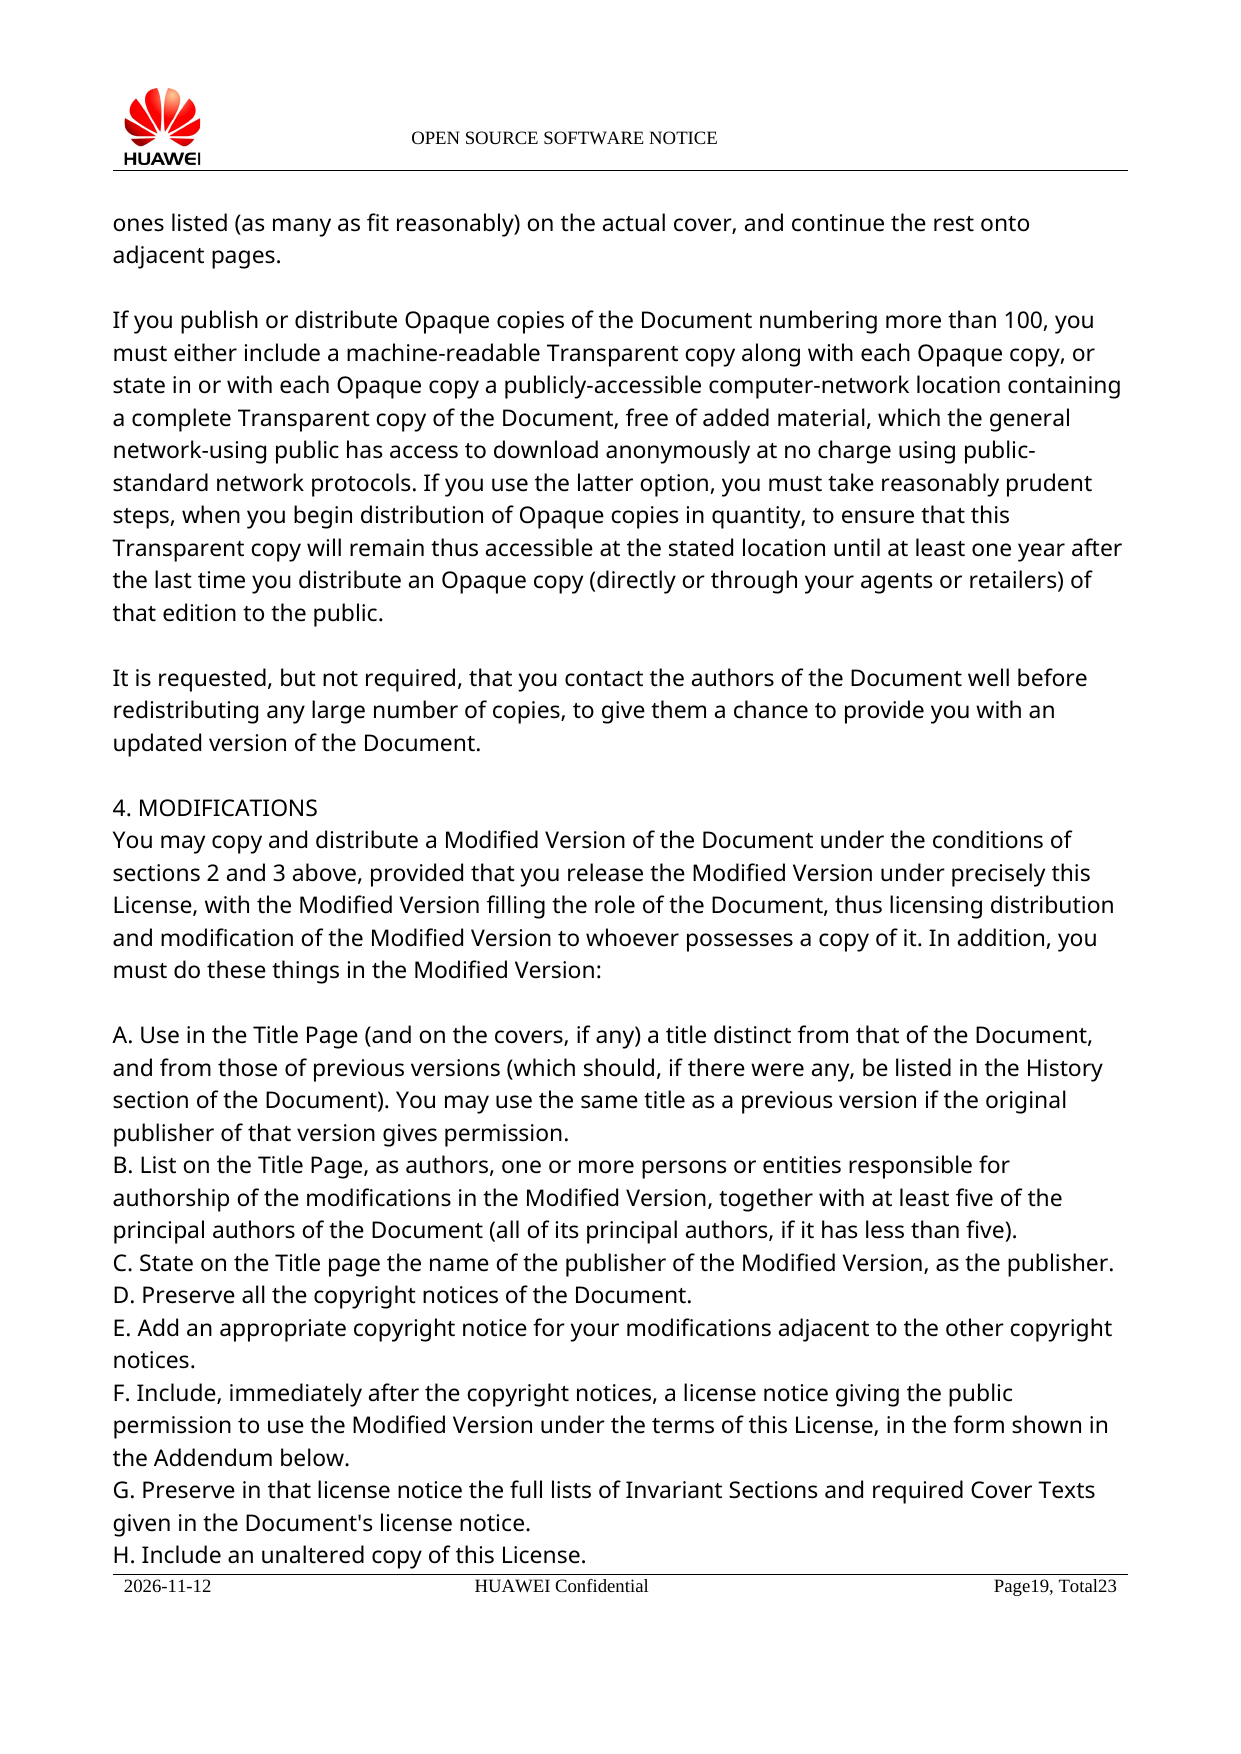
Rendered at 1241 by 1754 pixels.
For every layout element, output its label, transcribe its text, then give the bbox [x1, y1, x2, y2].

text B. List on the Title Page, as authors, one or more persons or entities responsible for authorship of the modifications in the Modified Version, together with at least five of the principal authors of the Document (all of its principal authors, if it has less than five). [112, 1149, 1128, 1246]
text D. Preserve all the copyright notices of the Document. [112, 1279, 1128, 1311]
text G. Preserve in that license notice the full lists of Invariant Sections and required Cover Texts given in the Document's license notice. [112, 1474, 1128, 1539]
text 4. MODIFICATIONS [112, 791, 1128, 824]
text F. Include, immediately after the copyright notices, a license notice giving the public permission to use the Modified Version under the terms of this License, in the form shown in the Addendum below. [112, 1376, 1128, 1474]
text You may copy and distribute a Modified Version of the Document under the conditions of sections 2 and 3 above, provided that you release the Modified Version under precisely this License, with the Modified Version filling the role of the Document, thus licensing distribution and modification of the Modified Version to whoever possesses a copy of it. In addition, you must do these things in the Modified Version: [112, 824, 1128, 986]
picture [124, 88, 201, 165]
text A. Use in the Title Page (and on the covers, if any) a title distinct from that of the Document, and from those of previous versions (which should, if there were any, be listed in the History section of the Document). You may use the same title as a previous version if the original publisher of that version gives permission. [112, 1019, 1128, 1149]
text If you publish or distribute Opaque copies of the Document numbering more than 100, you must either include a machine-readable Transparent copy along with each Opaque copy, or state in or with each Opaque copy a publicly-accessible computer-network location containing a complete Transparent copy of the Document, free of added material, which the general network-using public has access to download anonymously at no charge using public-standard network protocols. If you use the latter option, you must take reasonably prudent steps, when you begin distribution of Opaque copies in quantity, to ensure that this Transparent copy will remain thus accessible at the stated location until at least one year after the last time you distribute an Opaque copy (directly or through your agents or retailers) of that edition to the public. [112, 304, 1128, 629]
text E. Add an appropriate copyright notice for your modifications adjacent to the other copyright notices. [112, 1311, 1128, 1376]
text H. Include an unaltered copy of this License. [112, 1539, 1128, 1571]
text C. State on the Title page the name of the publisher of the Modified Version, as the publisher. [112, 1246, 1128, 1279]
text It is requested, but not required, that you contact the authors of the Document well before redistributing any large number of copies, to give them a chance to provide you with an updated version of the Document. [112, 661, 1128, 759]
